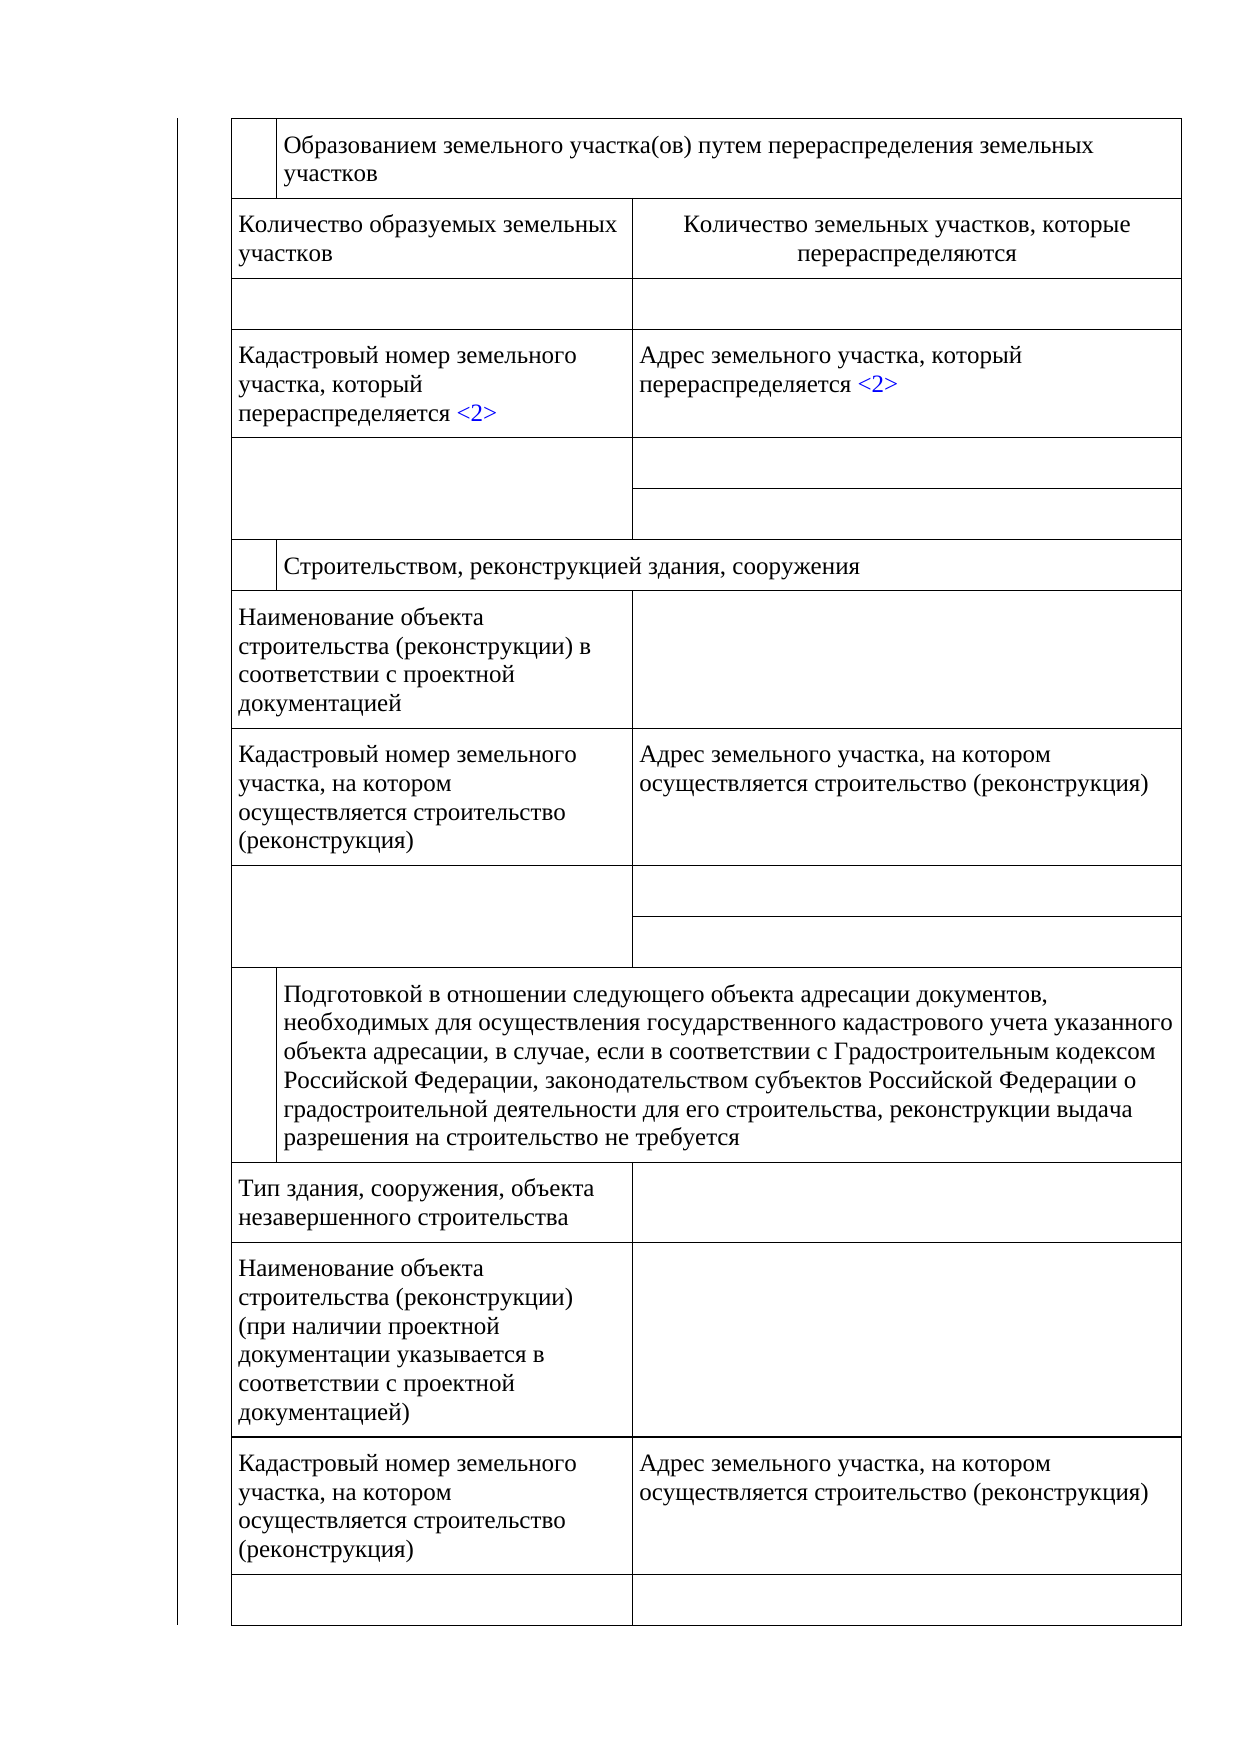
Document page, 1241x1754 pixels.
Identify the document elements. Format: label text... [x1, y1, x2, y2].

table_cell Строительством, реконструкцией здания, сооружения [277, 540, 1181, 590]
table_cell Наименование объекта строительства (реконструкции) в соответствии с проектной документацией [232, 591, 632, 728]
table_cell Кадастровый номер земельного участка, на котором осуществляется строительство (реконструкция) [232, 729, 632, 865]
table_cell [633, 489, 1181, 539]
table_cell Количество земельных участков, которые перераспределяются [633, 199, 1181, 278]
table_cell [232, 279, 632, 329]
table_cell Тип здания, сооружения, объекта незавершенного строительства [232, 1163, 632, 1242]
table_cell [633, 917, 1181, 967]
table_cell [633, 591, 1181, 728]
table_cell [232, 968, 276, 1162]
table_cell Адрес земельного участка, на котором осуществляется строительство (реконструкция) [633, 1438, 1181, 1574]
table_cell [633, 866, 1181, 916]
table_cell [633, 438, 1181, 488]
table_cell [633, 1575, 1181, 1625]
table_cell [232, 1575, 632, 1625]
table_cell [633, 1163, 1181, 1242]
table_cell Кадастровый номер земельного участка, на котором осуществляется строительство (реконструкция) [232, 1438, 632, 1574]
table_cell Образованием земельного участка(ов) путем перераспределения земельных участков [277, 119, 1181, 198]
table_cell Адрес земельного участка, который перераспределяется <2> [633, 330, 1181, 437]
table_cell [232, 119, 276, 198]
table_cell Количество образуемых земельных участков [232, 199, 632, 278]
table_cell [232, 866, 632, 967]
table_cell [232, 438, 632, 539]
table_cell Кадастровый номер земельного участка, который перераспределяется <2> [232, 330, 632, 437]
table_cell Наименование объекта строительства (реконструкции) (при наличии проектной документации указывается в соответствии с проектной документацией) [232, 1243, 632, 1436]
table_cell Подготовкой в отношении следующего объекта адресации документов, необходимых для осуществления государственного кадастрового учета указанного объекта адресации, в случае, если в соответствии с Градостроительным кодексом Российской Федерации, законодательством субъектов Российской Федерации о градостроительной деятельности для его строительства, реконструкции выдача разрешения на строительство не требуется [277, 968, 1181, 1162]
table_cell [633, 1243, 1181, 1436]
table_cell [633, 279, 1181, 329]
table_cell [232, 540, 276, 590]
table_cell Адрес земельного участка, на котором осуществляется строительство (реконструкция) [633, 729, 1181, 865]
